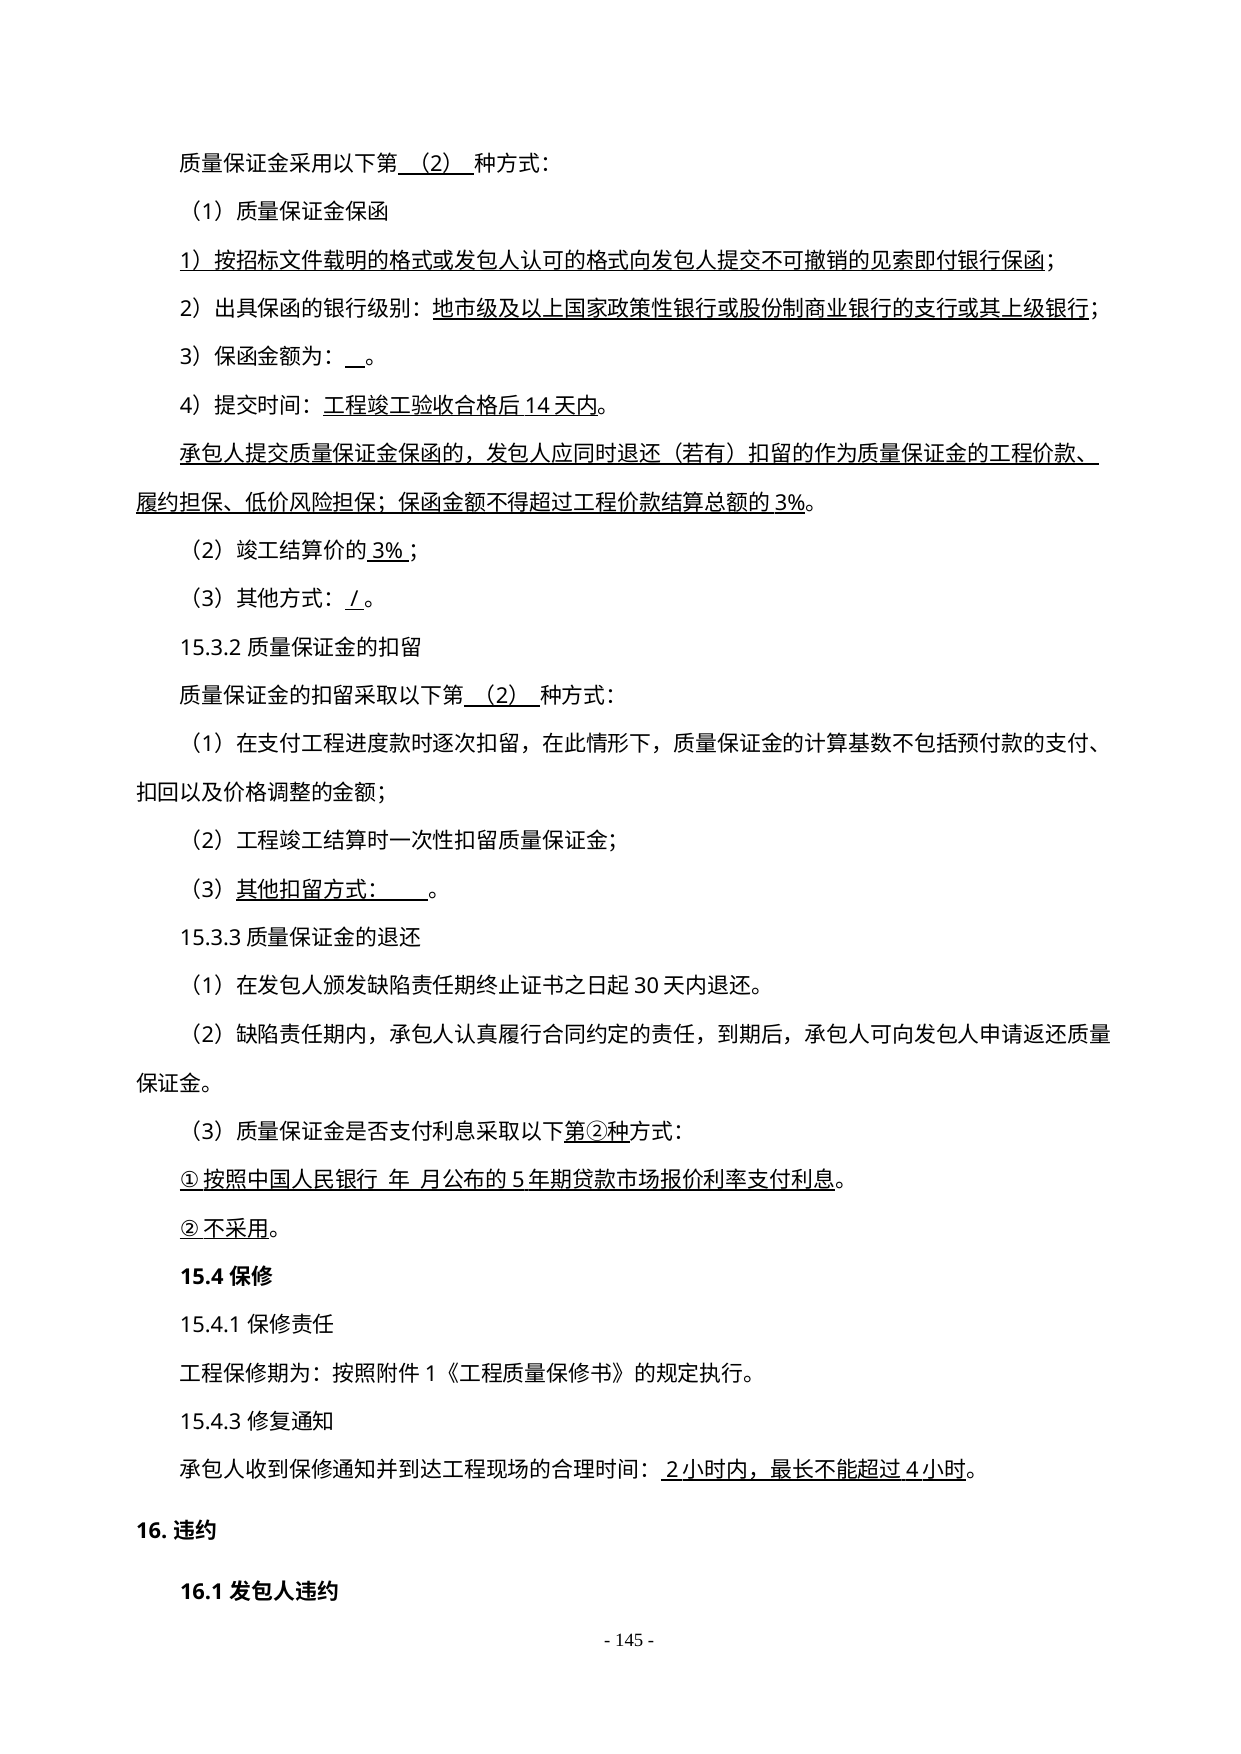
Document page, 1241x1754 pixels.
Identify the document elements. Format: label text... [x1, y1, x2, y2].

text （2）竣工结算价的 3% ； [136, 533, 1111, 565]
text 2）出具保函的银行级别：地市级及以上国家政策性银行或股份制商业银行的支行或其上级银行； [136, 291, 1111, 323]
text 承包人提交质量保证金保函的，发包人应同时退还（若有）扣留的作为质量保证金的工程价款、履约担保、低价风险担保；保函金额不得超过工程价款结算总额的3%。 [136, 436, 1111, 517]
text 质量保证金采用以下第 （2） 种方式： [136, 146, 1111, 178]
text （3）其他扣留方式： 。 [136, 872, 1111, 904]
text ①按照中国人民银行 年 月公布的5年期贷款市场报价利率支付利息。 [136, 1162, 1111, 1194]
text （2）工程竣工结算时一次性扣留质量保证金； [136, 823, 1111, 856]
text （3）其他方式： / 。 [136, 581, 1111, 614]
subtitle 16. 违约 [136, 1513, 1122, 1545]
text 15.4.3 修复通知 [136, 1404, 1111, 1436]
text （1）在发包人颁发缺陷责任期终止证书之日起30天内退还。 [136, 968, 1111, 1001]
text 4）提交时间：工程竣工验收合格后14天内。 [136, 387, 1111, 420]
text 15.3.3质量保证金的退还 [136, 920, 1111, 952]
subtitle 16.1 发包人违约 [136, 1574, 1122, 1606]
text 质量保证金的扣留采取以下第 （2） 种方式： [136, 678, 1111, 710]
subtitle 15.4 保修 [136, 1259, 1122, 1291]
text （3）质量保证金是否支付利息采取以下第②种方式： [136, 1114, 1111, 1146]
text 工程保修期为：按照附件1《工程质量保修书》的规定执行。 [136, 1355, 1111, 1388]
text 1）按招标文件载明的格式或发包人认可的格式向发包人提交不可撤销的见索即付银行保函； [136, 242, 1111, 275]
text ②不采用。 [136, 1210, 1111, 1243]
text （1）在支付工程进度款时逐次扣留，在此情形下，质量保证金的计算基数不包括预付款的支付、扣回以及价格调整的金额； [136, 726, 1111, 807]
text （1）质量保证金保函 [136, 194, 1111, 227]
text 承包人收到保修通知并到达工程现场的合理时间： 2小时内，最长不能超过4小时。 [136, 1452, 1111, 1484]
text 15.4.1 保修责任 [136, 1307, 1111, 1339]
text 3）保函金额为： 。 [136, 339, 1111, 372]
text 15.3.2 质量保证金的扣留 [136, 629, 1111, 662]
text （2）缺陷责任期内，承包人认真履行合同约定的责任，到期后，承包人可向发包人申请返还质量保证金。 [136, 1017, 1111, 1098]
